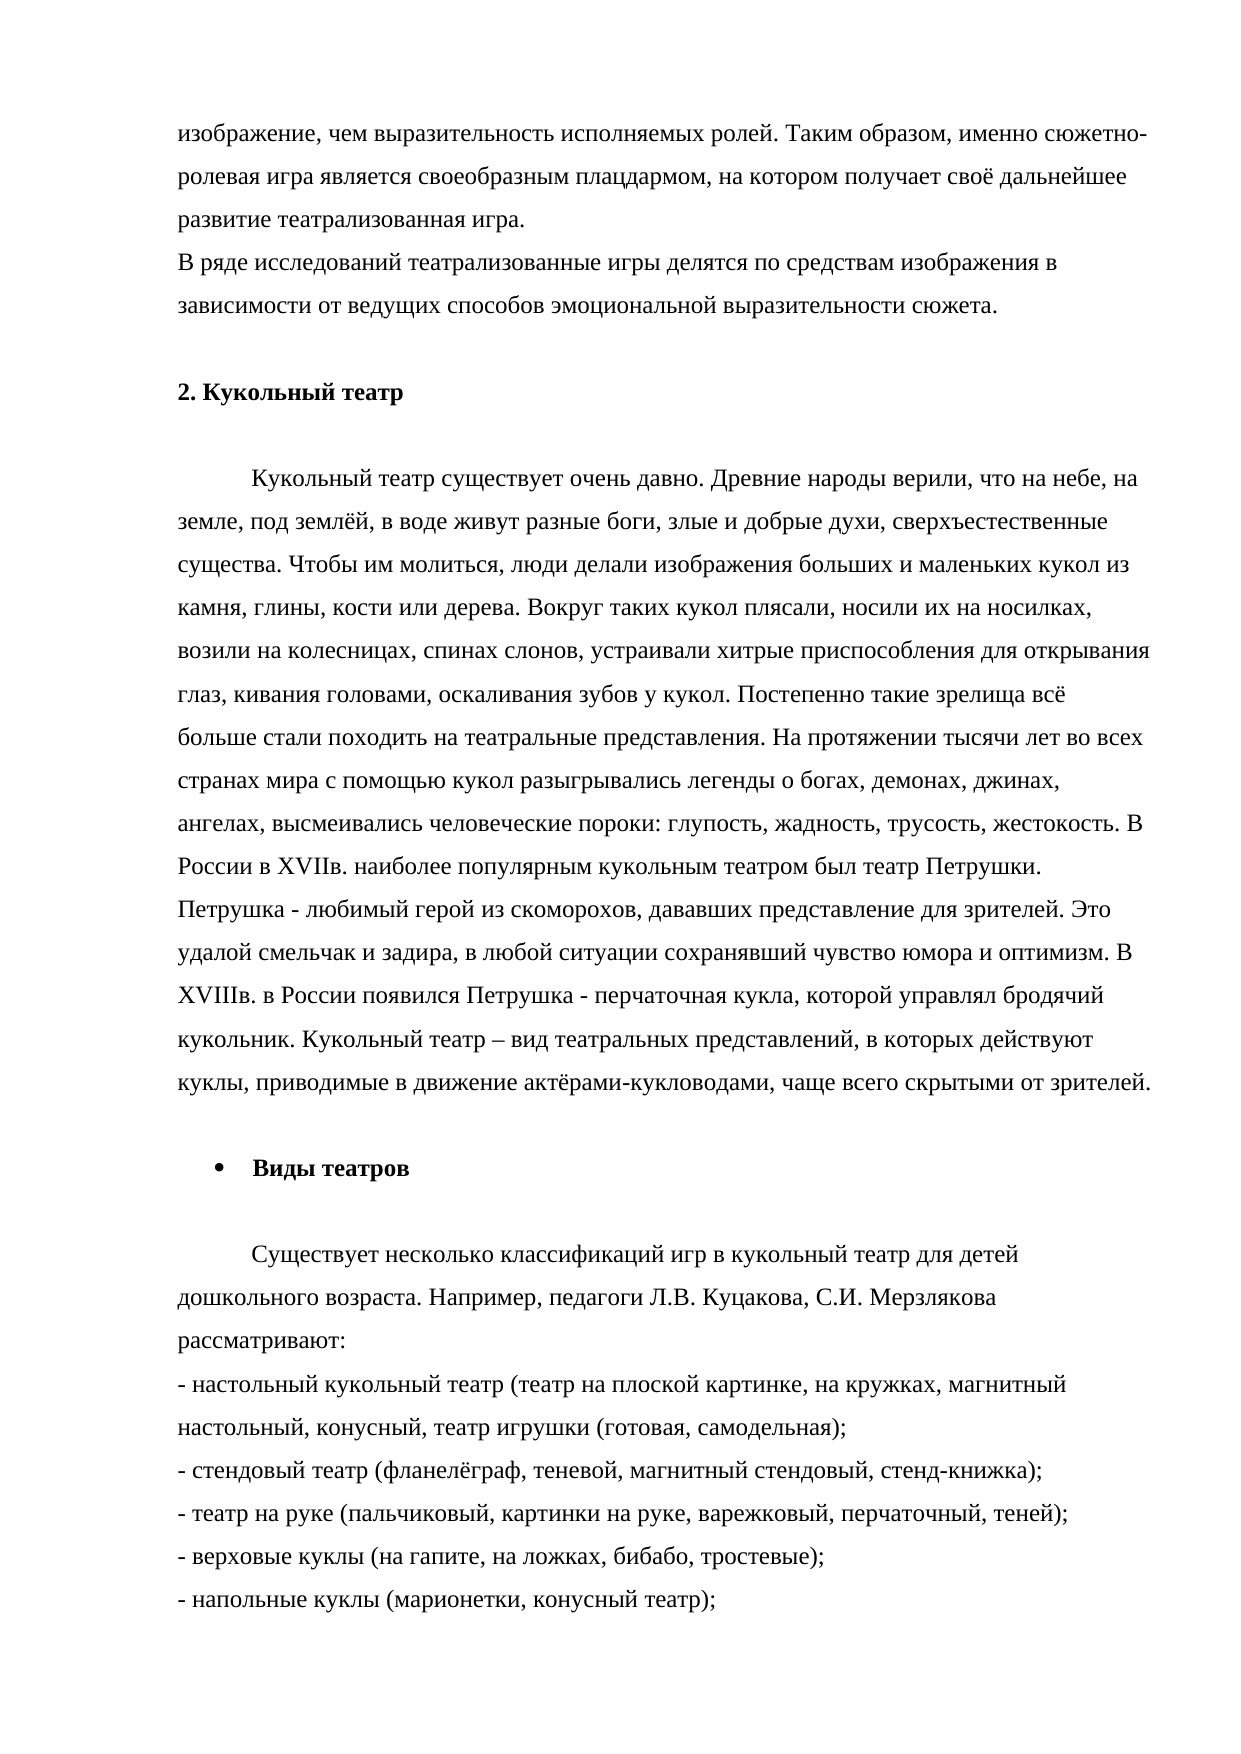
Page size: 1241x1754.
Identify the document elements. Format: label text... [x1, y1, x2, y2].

text - театр на руке (пальчиковый, картинки на руке, варежковый, перчаточный, теней); [177, 1498, 1152, 1527]
text - верховые куклы (на гапите, на ложках, бибабо, тростевые); [177, 1541, 1152, 1570]
text - напольные куклы (марионетки, конусный театр); [177, 1584, 1152, 1613]
text 2. Кукольный театр [177, 377, 1152, 406]
text - стендовый театр (фланелёграф, теневой, магнитный стендовый, стенд-книжка); [177, 1455, 1152, 1484]
text В ряде исследований театрализованные игры делятся по средствам изображения в зависимости от ведущих способов эмоциональной выразительности сюжета. [177, 247, 1152, 319]
text Кукольный театр существует очень давно. Древние народы верили, что на небе, на земле, под землёй, в воде живут разные боги, злые и добрые духи, сверхъестественные существа. Чтобы им молиться, люди делали изображения больших и маленьких кукол из камня, глины, кости или дерева. Вокруг таких кукол плясали, носили их на носилках, возили на колесницах, спинах слонов, устраивали хитрые приспособления для открывания глаз, кивания головами, оскаливания зубов у кукол. Постепенно такие зрелища всё больше стали походить на театральные представления. На протяжении тысячи лет во всех странах мира с помощью кукол разыгрывались легенды о богах, демонах, джинах, ангелах, высмеивались человеческие пороки: глупость, жадность, трусость, жестокость. В России в XVIIв. наиболее популярным кукольным театром был театр Петрушки. Петрушка - любимый герой из скоморохов, дававших представление для зрителей. Это удалой смельчак и задира, в любой ситуации сохранявший чувство юмора и оптимизм. В XVIIIв. в России появился Петрушка - перчаточная кукла, которой управлял бродячий кукольник. Кукольный театр – вид театральных представлений, в которых действуют куклы, приводимые в движение актёрами-кукловодами, чаще всего скрытыми от зрителей. [177, 463, 1152, 1096]
text Существует несколько классификаций игр в кукольный театр для детей дошкольного возраста. Например, педагоги Л.В. Куцакова, С.И. Мерзлякова рассматривают: [177, 1239, 1152, 1354]
list Виды театров [215, 1153, 1152, 1182]
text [177, 118, 1152, 233]
text - настольный кукольный театр (театр на плоской картинке, на кружках, магнитный настольный, конусный, театр игрушки (готовая, самодельная); [177, 1369, 1152, 1441]
